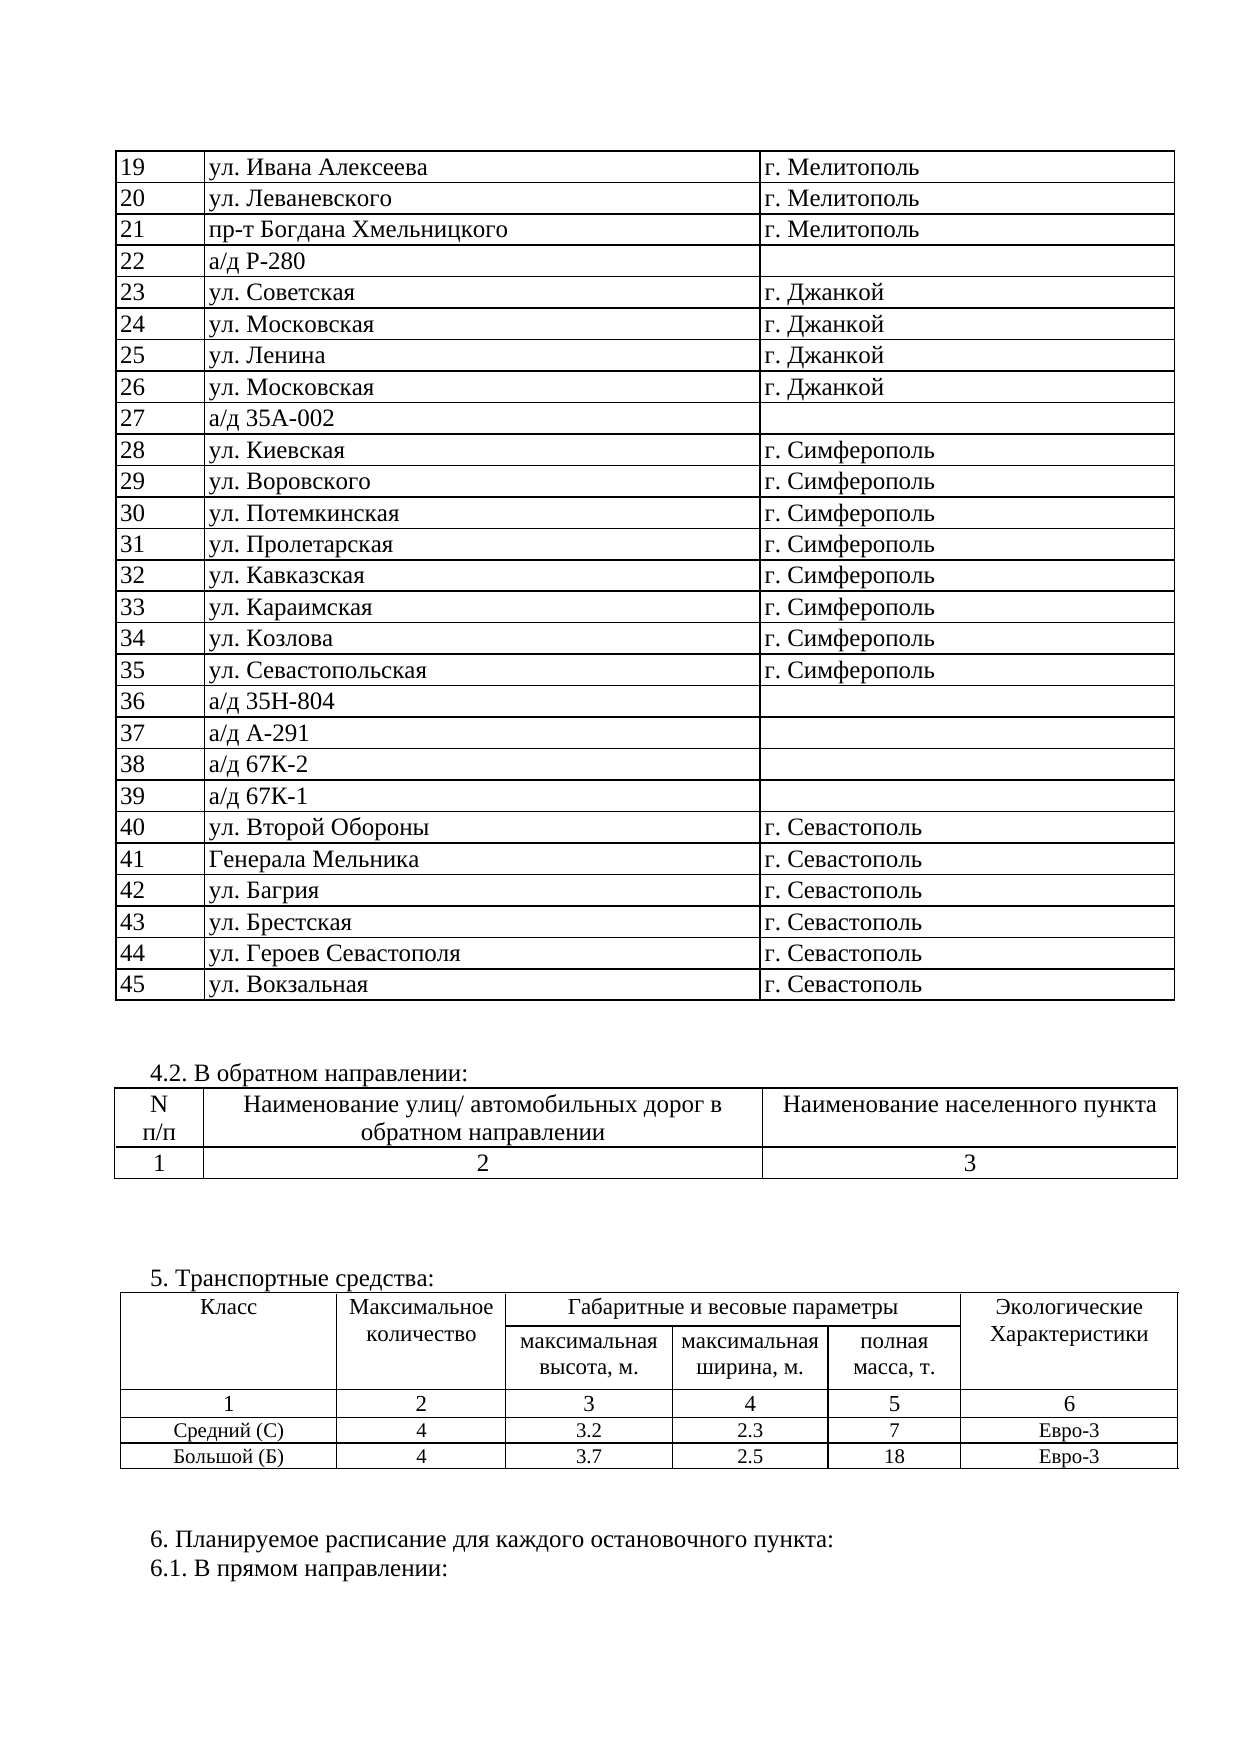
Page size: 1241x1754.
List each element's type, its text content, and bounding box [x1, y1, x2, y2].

table_cell ул. Воровского [205, 466, 759, 496]
table_header Максимальное количество [337, 1293, 505, 1388]
table_cell а/д 35Н-804 [205, 686, 759, 716]
table_cell 42 [117, 875, 204, 905]
table_cell г. Мелитополь [761, 215, 1174, 244]
table_cell [761, 718, 1174, 748]
table_cell г. Симферополь [761, 529, 1174, 559]
table_cell ул. Киевская [205, 435, 759, 464]
table_cell 22 [117, 246, 204, 276]
table_cell ул. Ленина [205, 340, 759, 370]
table_cell [761, 246, 1174, 276]
text 5. Транспортные средства: [150, 1263, 1090, 1292]
table_header Наименование населенного пункта [763, 1089, 1177, 1146]
table_cell 6 [961, 1390, 1177, 1416]
text 4.2. В обратном направлении: [150, 1058, 1090, 1087]
table_cell 4 [337, 1418, 505, 1442]
table_cell ул. Потемкинская [205, 498, 759, 527]
table_cell 7 [829, 1418, 960, 1442]
table_cell г. Мелитополь [761, 183, 1174, 213]
table_cell 33 [117, 592, 204, 622]
table_cell 20 [117, 183, 204, 213]
table_cell 2 [337, 1390, 505, 1416]
table_cell ул. Багрия [205, 875, 759, 905]
table_cell ул. Пролетарская [205, 529, 759, 559]
table_cell г. Севастополь [761, 875, 1174, 905]
table_cell [761, 403, 1174, 433]
table_cell 35 [117, 655, 204, 685]
table_cell [761, 749, 1174, 779]
table_cell ул. Караимская [205, 592, 759, 622]
table_cell ул. Леваневского [205, 183, 759, 213]
table_cell 3.7 [506, 1444, 672, 1468]
table_cell ул. Брестская [205, 907, 759, 936]
table_cell 18 [829, 1444, 960, 1468]
table_header Наименование улиц/ автомобильных дорог в обратном направлении [204, 1089, 762, 1146]
table_cell 44 [117, 938, 204, 968]
table_cell 26 [117, 372, 204, 402]
table_cell 4 [673, 1390, 827, 1416]
table_cell г. Симферополь [761, 498, 1174, 527]
table_cell 40 [117, 812, 204, 842]
table_cell 39 [117, 781, 204, 811]
table_cell г. Симферополь [761, 435, 1174, 464]
table_cell 41 [117, 844, 204, 873]
table_cell 43 [117, 907, 204, 936]
table_cell полная масса, т. [829, 1327, 960, 1388]
table_cell ул. Козлова [205, 623, 759, 653]
table_header N п/п [115, 1089, 203, 1146]
table_cell 28 [117, 435, 204, 464]
table_cell г. Мелитополь [761, 152, 1174, 181]
table_cell г. Севастополь [761, 812, 1174, 842]
table_cell ул. Кавказская [205, 561, 759, 590]
table_cell ул. Московская [205, 372, 759, 402]
table_cell г. Симферополь [761, 466, 1174, 496]
table_cell г. Симферополь [761, 655, 1174, 685]
table_cell 27 [117, 403, 204, 433]
table_cell 3 [506, 1390, 672, 1416]
text 6. Планируемое расписание для каждого остановочного пункта: [150, 1524, 1090, 1553]
table_cell г. Джанкой [761, 277, 1174, 307]
table_cell а/д А-291 [205, 718, 759, 748]
table_cell 1 [121, 1390, 336, 1416]
table_header Класс [121, 1293, 336, 1388]
table_cell ул. Героев Севастополя [205, 938, 759, 968]
table_cell 37 [117, 718, 204, 748]
table_cell а/д 67К-1 [205, 781, 759, 811]
table_cell 5 [829, 1390, 960, 1416]
table_cell 25 [117, 340, 204, 370]
table_cell пр-т Богдана Хмельницкого [205, 215, 759, 244]
table_cell 23 [117, 277, 204, 307]
table_cell ул. Московская [205, 309, 759, 339]
table_cell 34 [117, 623, 204, 653]
table_cell г. Севастополь [761, 907, 1174, 936]
table_cell г. Симферополь [761, 592, 1174, 622]
table_cell Большой (Б) [121, 1444, 336, 1468]
table_cell 45 [117, 970, 204, 999]
table_cell 36 [117, 686, 204, 716]
table_cell 31 [117, 529, 204, 559]
table_cell 38 [117, 749, 204, 779]
table_cell 2 [204, 1148, 762, 1178]
table_cell а/д 67К-2 [205, 749, 759, 779]
table_cell г. Севастополь [761, 938, 1174, 968]
table_cell ул. Севастопольская [205, 655, 759, 685]
table_cell г. Джанкой [761, 340, 1174, 370]
table_cell Средний (С) [121, 1418, 336, 1442]
table_cell максимальная высота, м. [506, 1327, 672, 1388]
table_cell 2.5 [673, 1444, 827, 1468]
text 6.1. В прямом направлении: [150, 1553, 1090, 1582]
table_cell [761, 781, 1174, 811]
table_cell 2.3 [673, 1418, 827, 1442]
table_cell а/д Р-280 [205, 246, 759, 276]
table_cell ул. Второй Обороны [205, 812, 759, 842]
table_cell г. Симферополь [761, 623, 1174, 653]
table_cell Евро-3 [961, 1444, 1177, 1468]
table_cell 29 [117, 466, 204, 496]
table_cell Евро-3 [961, 1418, 1177, 1442]
table_header Габаритные и весовые параметры [506, 1293, 960, 1325]
table_cell г. Джанкой [761, 309, 1174, 339]
table_cell 4 [337, 1444, 505, 1468]
table_cell 30 [117, 498, 204, 527]
table_cell ул. Ивана Алексеева [205, 152, 759, 181]
table_cell 32 [117, 561, 204, 590]
table_cell ул. Вокзальная [205, 970, 759, 999]
table_cell г. Севастополь [761, 844, 1174, 873]
table_cell Генерала Мельника [205, 844, 759, 873]
table_cell ул. Советская [205, 277, 759, 307]
table_cell 19 [117, 152, 204, 181]
table_cell г. Севастополь [761, 970, 1174, 999]
table_header Экологические Характеристики [961, 1293, 1177, 1388]
table_cell г. Джанкой [761, 372, 1174, 402]
table_cell 24 [117, 309, 204, 339]
table_cell 1 [115, 1147, 203, 1178]
table_cell [761, 686, 1174, 716]
table_cell максимальная ширина, м. [673, 1327, 827, 1388]
table_cell 3 [763, 1146, 1177, 1178]
table_cell 3.2 [506, 1418, 672, 1442]
table_cell г. Симферополь [761, 561, 1174, 590]
table_cell а/д 35А-002 [205, 403, 759, 433]
table_cell 21 [117, 215, 204, 244]
